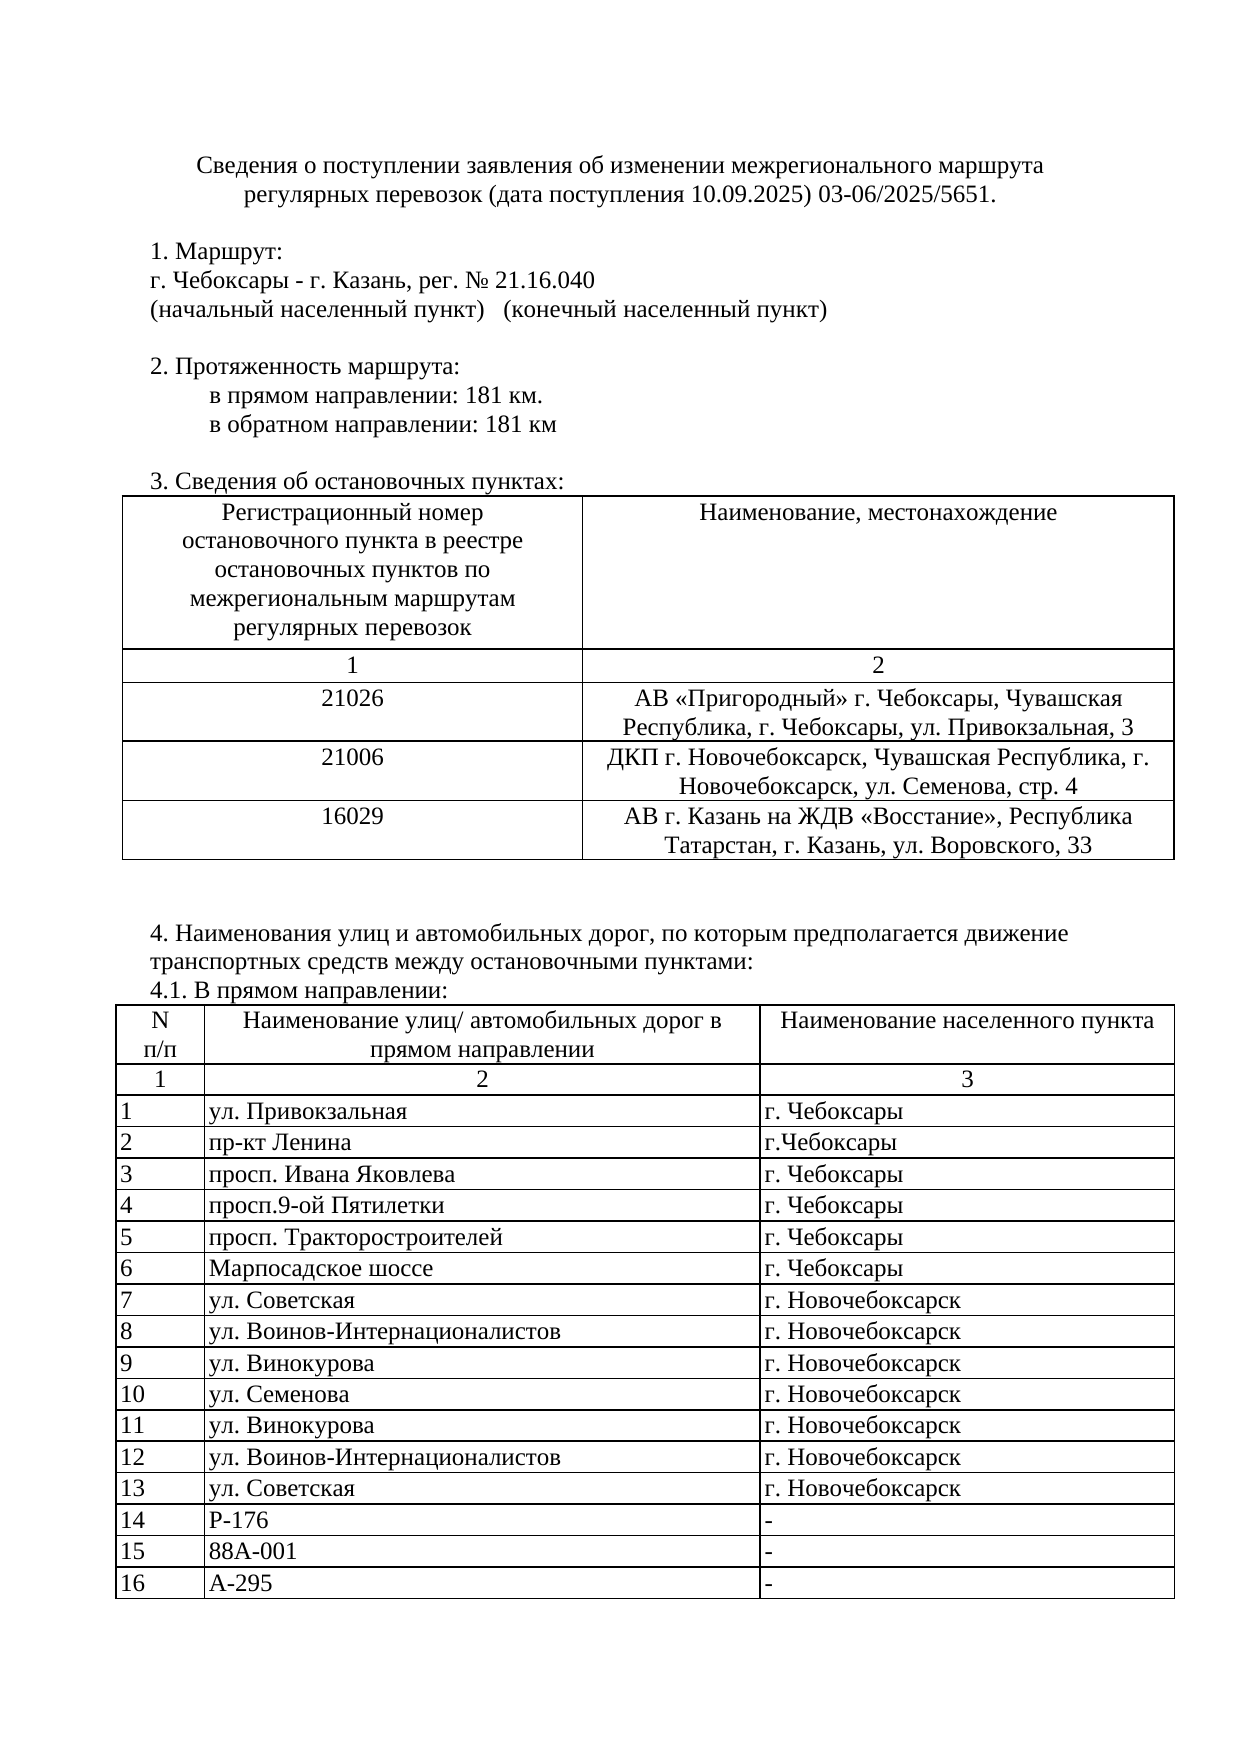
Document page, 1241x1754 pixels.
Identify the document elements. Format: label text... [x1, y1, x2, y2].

table_cell ул. Советская [205, 1285, 759, 1314]
table_header Регистрационный номер остановочного пункта в реестре остановочных пунктов по межрегиональным маршрутам регулярных перевозок [123, 497, 582, 648]
table_cell 10 [117, 1379, 204, 1409]
text в прямом направлении: 181 км. [150, 380, 1090, 409]
table_cell 11 [117, 1411, 204, 1440]
table_cell 3 [761, 1065, 1174, 1094]
table_cell - [761, 1536, 1174, 1566]
table_cell г. Новочебоксарск [761, 1411, 1174, 1440]
table_header Наименование населенного пункта [761, 1006, 1174, 1063]
table_cell 7 [117, 1285, 204, 1314]
table_header Наименование, местонахождение [583, 497, 1173, 648]
table_cell 88А-001 [205, 1536, 759, 1566]
table_cell г. Новочебоксарск [761, 1473, 1174, 1503]
text 4. Наименования улиц и автомобильных дорог, по которым предполагается движение транспортных средств между остановочными пунктами: [150, 918, 1090, 975]
table_cell 16 [117, 1568, 204, 1598]
table_cell г. Новочебоксарск [761, 1316, 1174, 1346]
table_cell АВ «Пригородный» г. Чебоксары, Чувашская Республика, г. Чебоксары, ул. Привокзальная, 3 [583, 683, 1173, 740]
table_cell г. Новочебоксарск [761, 1285, 1174, 1314]
table_cell А-295 [205, 1568, 759, 1598]
table_cell 2 [117, 1127, 204, 1157]
table_cell г. Чебоксары [761, 1190, 1174, 1220]
table_cell - [761, 1505, 1174, 1535]
text (начальный населенный пункт) (конечный населенный пункт) [150, 294, 1090, 322]
table_cell 8 [117, 1316, 204, 1346]
table_cell г. Чебоксары [761, 1096, 1174, 1126]
table_cell пр-кт Ленина [205, 1127, 759, 1157]
table_cell просп. Ивана Яковлева [205, 1159, 759, 1189]
text 1. Маршрут: [150, 236, 1090, 265]
table_cell просп.9-ой Пятилетки [205, 1190, 759, 1220]
table_header N п/п [117, 1006, 204, 1063]
table_cell 21026 [123, 683, 582, 740]
table_cell - [761, 1568, 1174, 1598]
table_cell 15 [117, 1536, 204, 1566]
table_cell 12 [117, 1442, 204, 1472]
table_cell г. Новочебоксарск [761, 1348, 1174, 1377]
text 4.1. В прямом направлении: [150, 975, 1090, 1004]
table_cell г.Чебоксары [761, 1127, 1174, 1157]
table_cell г. Новочебоксарск [761, 1379, 1174, 1409]
table_cell ул. Винокурова [205, 1348, 759, 1377]
table_cell 2 [583, 650, 1173, 681]
table_cell ул. Привокзальная [205, 1096, 759, 1126]
table_cell 2 [205, 1065, 759, 1094]
table_cell 6 [117, 1253, 204, 1283]
table_cell 13 [117, 1473, 204, 1503]
table_cell 14 [117, 1505, 204, 1535]
table_cell г. Чебоксары [761, 1253, 1174, 1283]
table_cell 5 [117, 1222, 204, 1252]
table_cell ул. Семенова [205, 1379, 759, 1409]
table_cell ул. Винокурова [205, 1411, 759, 1440]
text в обратном направлении: 181 км [150, 409, 1090, 437]
table_header Наименование улиц/ автомобильных дорог в прямом направлении [205, 1006, 759, 1063]
table_cell Р-176 [205, 1505, 759, 1535]
text Сведения о поступлении заявления об изменении межрегионального маршрута регулярных перевозок (дата поступления 10.09.2025) 03-06/2025/5651. [150, 150, 1090, 207]
table_cell ул. Воинов-Интернационалистов [205, 1316, 759, 1346]
text 3. Сведения об остановочных пунктах: [150, 466, 1090, 495]
table_cell 9 [117, 1348, 204, 1377]
table_cell Марпосадское шоссе [205, 1253, 759, 1283]
table_cell просп. Тракторостроителей [205, 1222, 759, 1252]
table_cell ул. Воинов-Интернационалистов [205, 1442, 759, 1472]
table_cell 4 [117, 1190, 204, 1220]
table_cell ул. Советская [205, 1473, 759, 1503]
table_cell 1 [123, 650, 582, 681]
table_cell АВ г. Казань на ЖДВ «Восстание», Республика Татарстан, г. Казань, ул. Воровского, 33 [583, 801, 1173, 858]
table_cell 3 [117, 1159, 204, 1189]
table_cell г. Чебоксары [761, 1159, 1174, 1189]
table_cell 21006 [123, 742, 582, 799]
table_cell 1 [117, 1065, 204, 1094]
table_cell г. Чебоксары [761, 1222, 1174, 1252]
text г. Чебоксары - г. Казань, рег. № 21.16.040 [150, 265, 1090, 294]
table_cell г. Новочебоксарск [761, 1442, 1174, 1472]
table_cell 1 [117, 1096, 204, 1126]
table_cell 16029 [123, 801, 582, 858]
text 2. Протяженность маршрута: [150, 351, 1090, 380]
table_cell ДКП г. Новочебоксарск, Чувашская Республика, г. Новочебоксарск, ул. Семенова, стр. 4 [583, 742, 1173, 799]
